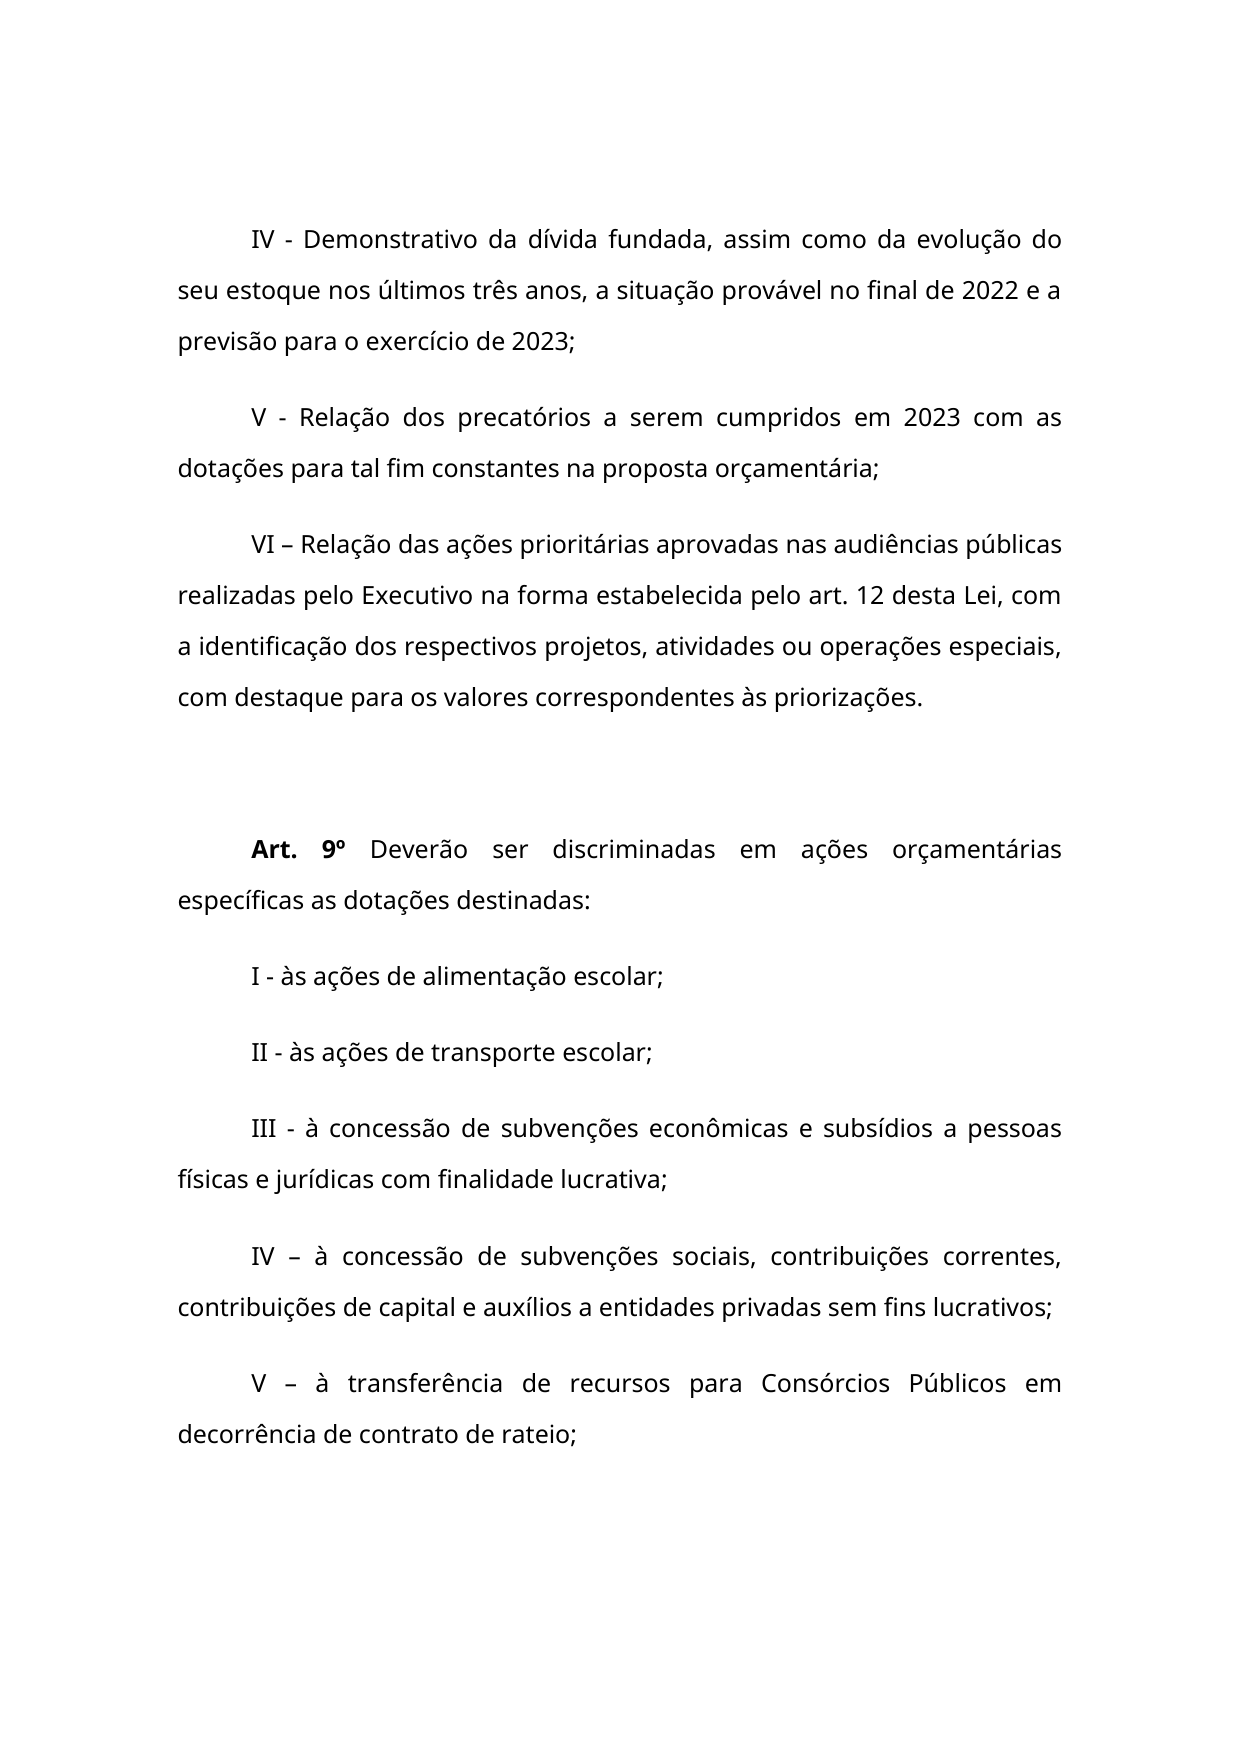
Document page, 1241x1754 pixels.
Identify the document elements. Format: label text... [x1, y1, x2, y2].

text I - às ações de alimentação escolar; [177, 959, 1063, 993]
text IV – à concessão de subvenções sociais, contribuições correntes, contribuições de capital e auxílios a entidades privadas sem fins lucrativos; [177, 1238, 1063, 1323]
text VI – Relação das ações prioritárias aprovadas nas audiências públicas realizadas pelo Executivo na forma estabelecida pelo art. 12 desta Lei, com a identificação dos respectivos projetos, atividades ou operações especiais, com destaque para os valores correspondentes às priorizações. [177, 527, 1063, 714]
text V – à transferência de recursos para Consórcios Públicos em decorrência de contrato de rateio; [177, 1365, 1063, 1450]
text II - às ações de transporte escolar; [177, 1035, 1063, 1069]
text Art. 9º Deverão ser discriminadas em ações orçamentárias específicas as dotações destinadas: [177, 832, 1063, 917]
text IV - Demonstrativo da dívida fundada, assim como da evolução do seu estoque nos últimos três anos, a situação provável no final de 2022 e a previsão para o exercício de 2023; [177, 222, 1063, 358]
text V - Relação dos precatórios a serem cumpridos em 2023 com as dotações para tal fim constantes na proposta orçamentária; [177, 400, 1063, 485]
text III - à concessão de subvenções econômicas e subsídios a pessoas físicas e jurídicas com finalidade lucrativa; [177, 1111, 1063, 1196]
